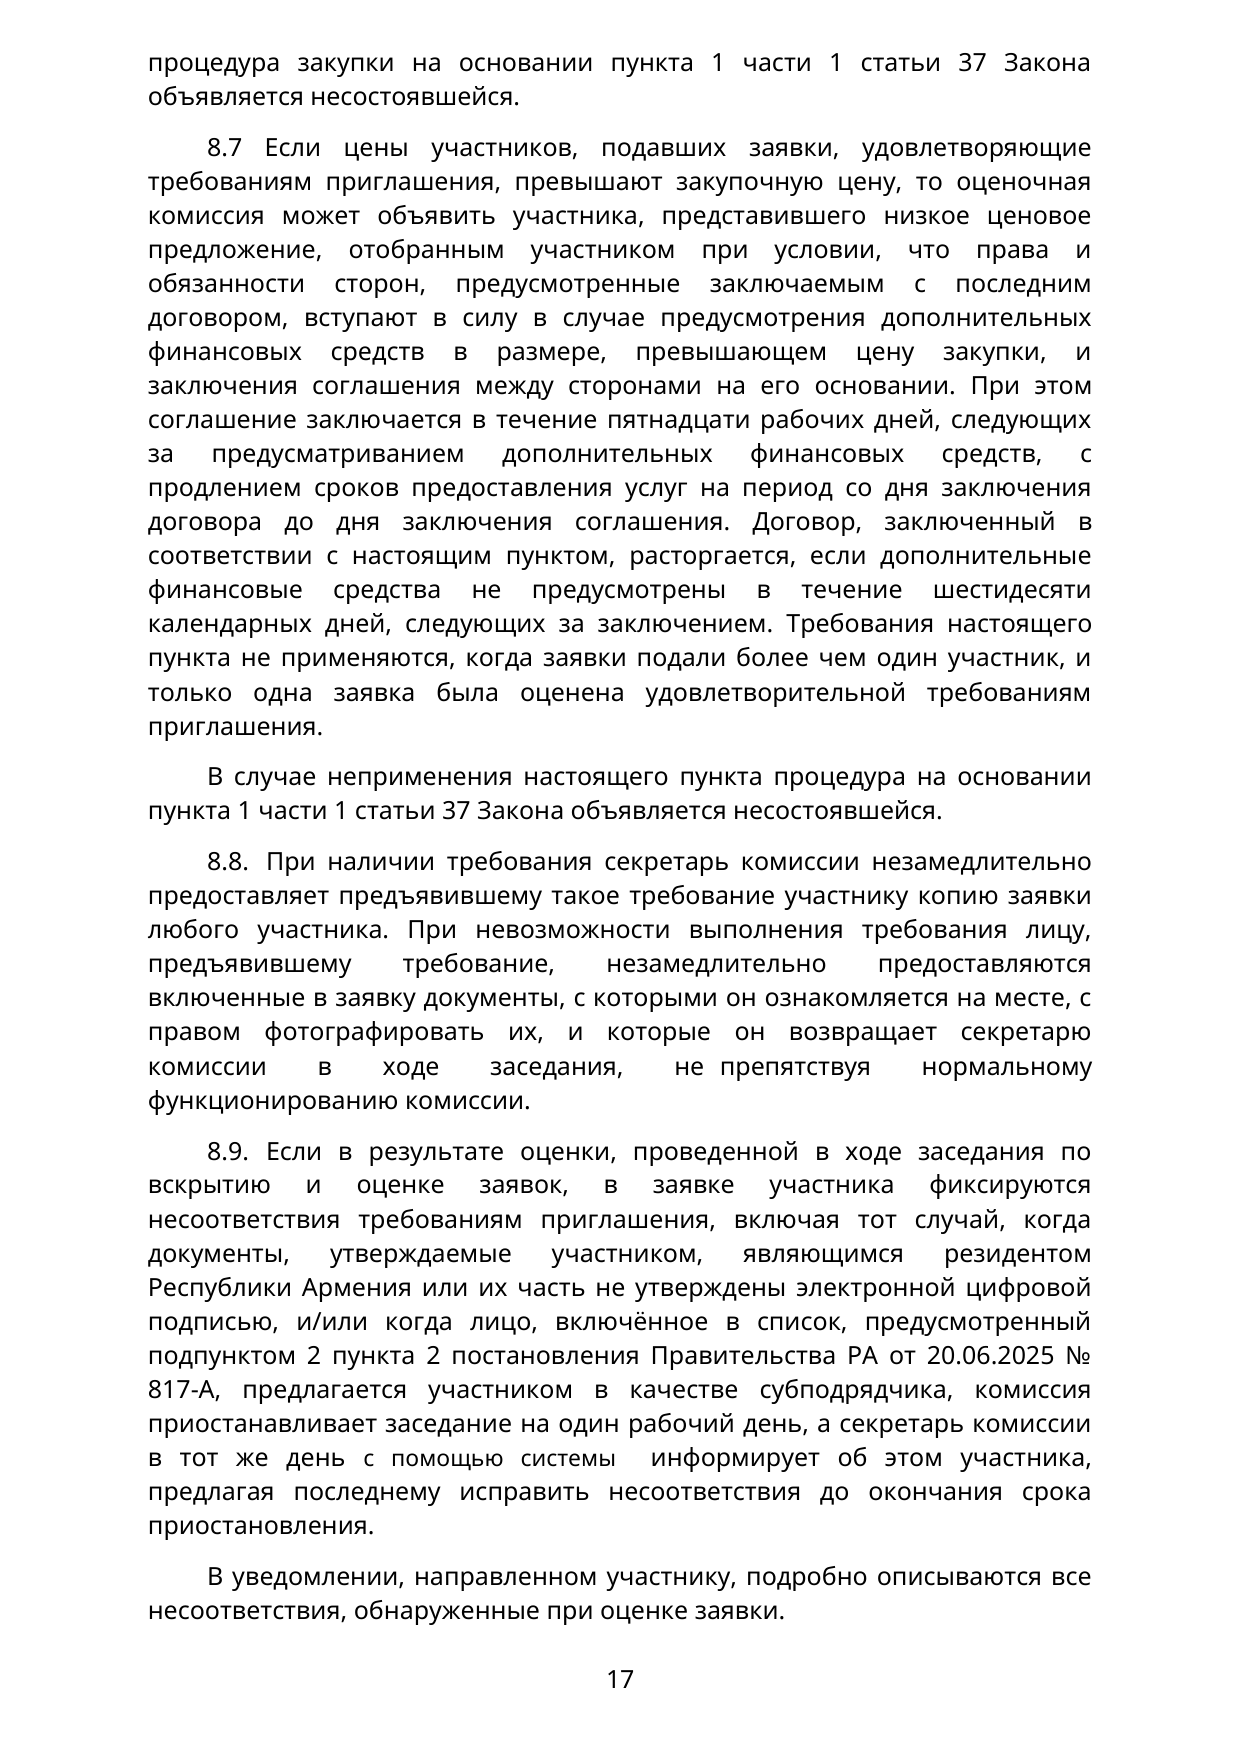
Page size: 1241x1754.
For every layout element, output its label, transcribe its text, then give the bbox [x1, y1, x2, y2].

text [148, 44, 1092, 112]
text В уведомлении, направленном участнику, подробно описываются все несоответствия, обнаруженные при оценке заявки. [148, 1558, 1092, 1627]
text 8.7 Если цены участников, подавших заявки, удовлетворяющие требованиям приглашения, превышают закупочную цену, то оценочная комиссия может объявить участника, представившего низкое ценовое предложение, отобранным участником при условии, что права и обязанности сторон, предусмотренные заключаемым с последним договором, вступают в силу в случае предусмотрения дополнительных финансовых средств в размере, превышающем цену закупки, и заключения соглашения между сторонами на его основании. При этом соглашение заключается в течение пятнадцати рабочих дней, следующих за предусматриванием дополнительных финансовых средств, с продлением сроков предоставления услуг на период со дня заключения договора до дня заключения соглашения. Договор, заключенный в соответствии с настоящим пунктом, расторгается, если дополнительные финансовые средства не предусмотрены в течение шестидесяти календарных дней, следующих за заключением. Требования настоящего пункта не применяются, когда заявки подали более чем один участник, и только одна заявка была оценена удовлетворительной требованиям приглашения. [148, 129, 1092, 742]
text 8.9. Если в результате оценки, проведенной в ходе заседания по вскрытию и оценке заявок, в заявке участника фиксируются несоответствия требованиям приглашения, включая тот случай, когда документы, утверждаемые участником, являющимся резидентом Республики Армения или их часть не утверждены электронной цифровой подписью, и/или когда лицо, включённое в список, предусмотренный подпунктом 2 пункта 2 постановления Правительства РА от 20.06.2025 № 817-А, предлагается участником в качестве субподрядчика, комиссия приостанавливает заседание на один рабочий день, а секретарь комиссии в тот же день с помощью системы информирует об этом участника, предлагая последнему исправить несоответствия до окончания срока приостановления. [148, 1133, 1092, 1542]
text 8.8. При наличии требования секретарь комиссии незамедлительно предоставляет предъявившему такое требование участнику копию заявки любого участника. При невозможности выполнения требования лицу, предъявившему требование, незамедлительно предоставляются включенные в заявку документы, с которыми он ознакомляется на месте, с правом фотографировать их, и которые он возвращает секретарю комиссии в ходе заседания, не препятствуя нормальному функционированию комиссии. [148, 844, 1092, 1116]
text В случае неприменения настоящего пункта процедура на основании пункта 1 части 1 статьи 37 Закона объявляется несостоявшейся. [148, 759, 1092, 827]
